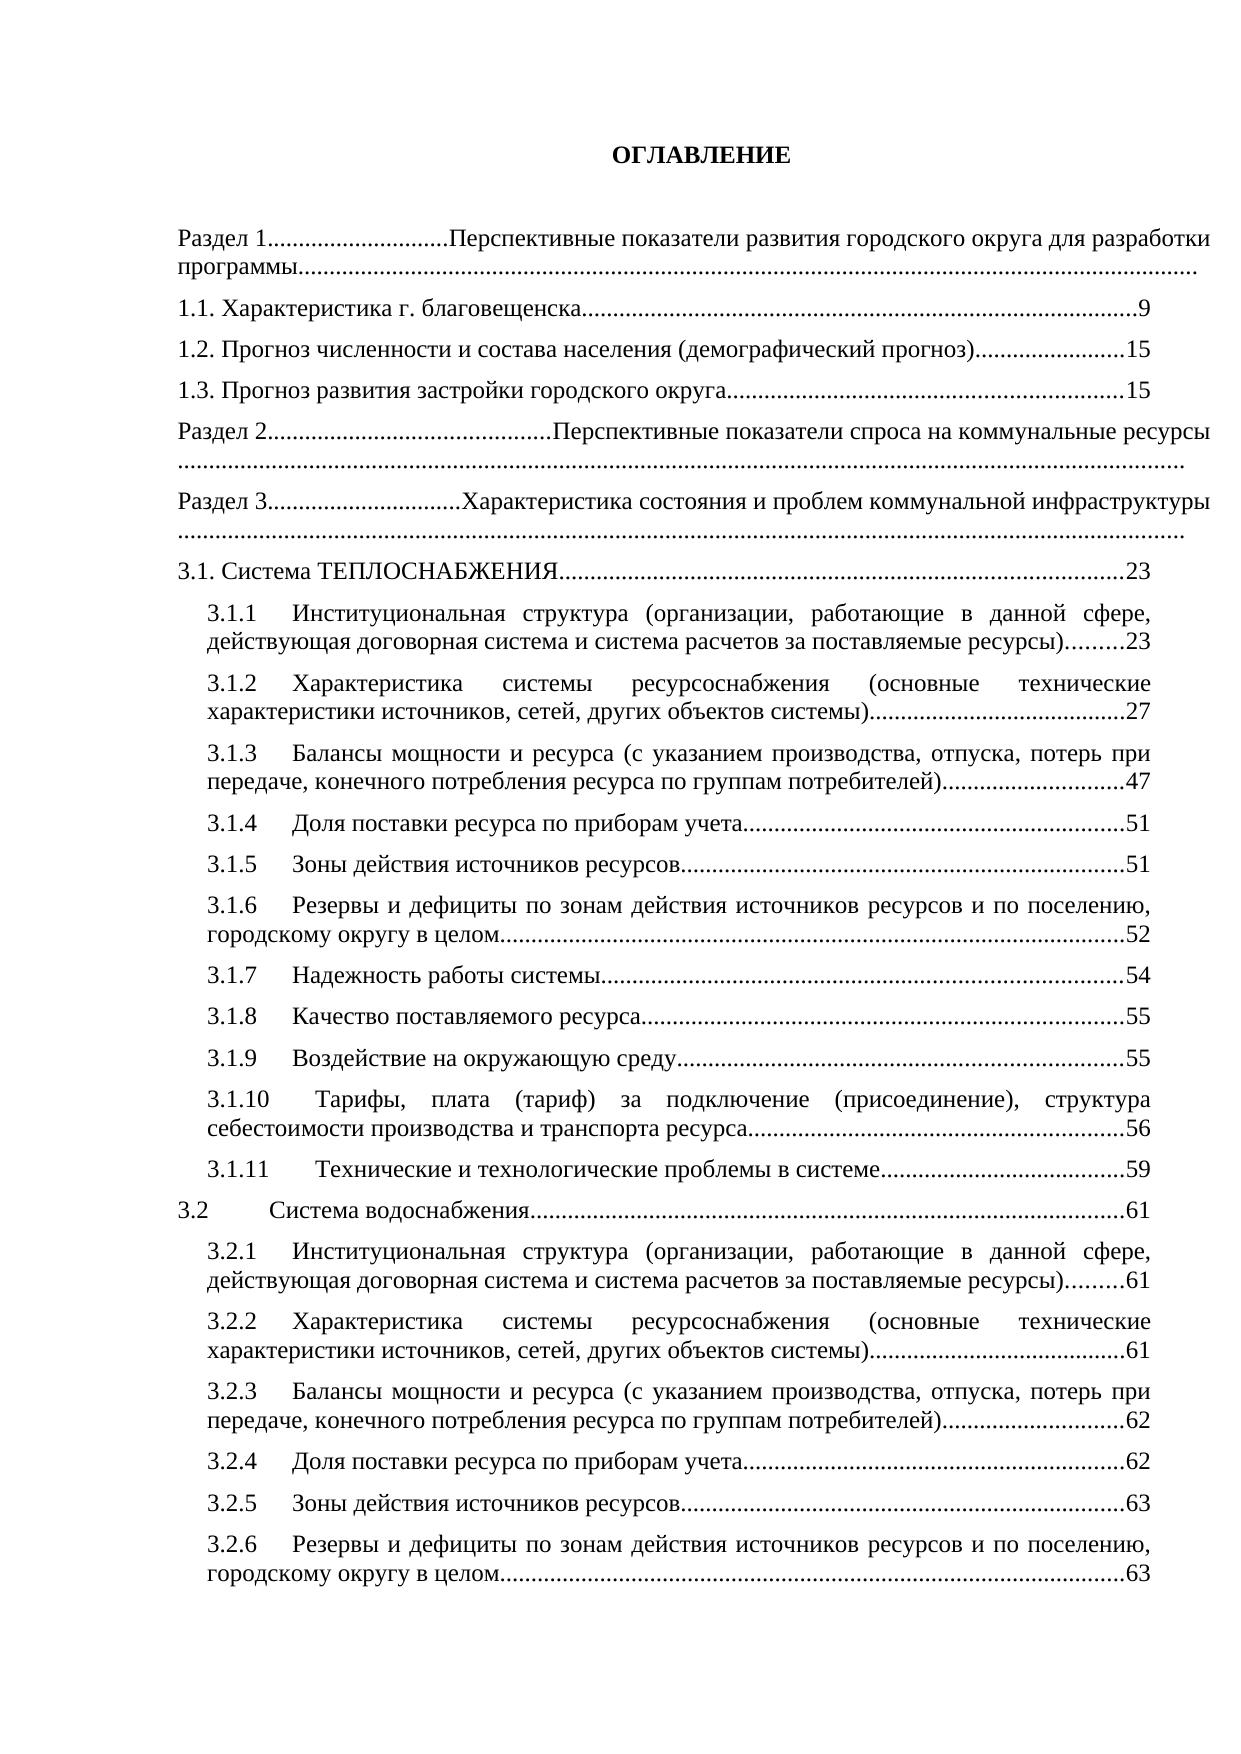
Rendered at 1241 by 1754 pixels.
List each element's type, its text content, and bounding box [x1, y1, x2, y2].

text ОГЛАВЛЕНИЕ [177, 140, 1152, 169]
text 3.1.8 Качество поставляемого ресурса 55 [207, 1001, 1152, 1030]
text 3.1.3 Балансы мощности и ресурса (с указанием производства, отпуска, потерь при передаче, конечного потребления ресурса по группам потребителей) 47 [207, 738, 1152, 795]
text 3.1.5 Зоны действия источников ресурсов 51 [207, 849, 1152, 878]
text 3.2.6 Резервы и дефициты по зонам действия источников ресурсов и по поселению, городскому округу в целом 63 [499, 1558, 1152, 1586]
text Раздел 1. Перспективные показатели развития городского округа для разработки программы 9 [177, 223, 1152, 280]
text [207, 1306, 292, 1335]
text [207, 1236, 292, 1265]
text Раздел 2. Перспективные показатели спроса на коммунальные ресурсы 17 [177, 416, 1152, 474]
text 3.1.2 Характеристика системы ресурсоснабжения (основные технические характеристики источников, сетей, других объектов системы) 27 [207, 668, 1152, 725]
text 3.2.4 Доля поставки ресурса по приборам учета 62 [743, 1446, 1152, 1475]
text 3.2.5 Зоны действия источников ресурсов 63 [680, 1488, 1152, 1516]
text 1.2. Прогноз численности и состава населения (демографический прогноз) 15 [177, 334, 1152, 363]
text 1.1. Характеристика г. благовещенска 9 [177, 293, 1152, 321]
text 3.1.10 Тарифы, плата (тариф) за подключение (присоединение), структура себестоимости производства и транспорта ресурса 56 [207, 1084, 1152, 1141]
text 3.1.7 Надежность работы системы 54 [207, 960, 1152, 989]
text 3.1.4 Доля поставки ресурса по приборам учета 51 [207, 808, 1152, 836]
text 3.2 Система водоснабжения 61 [177, 1195, 1152, 1224]
text 3.1.9 Воздействие на окружающую среду 55 [207, 1043, 1152, 1071]
text 3.1.6 Резервы и дефициты по зонам действия источников ресурсов и по поселению, городскому округу в целом 52 [207, 890, 1152, 948]
text 3.1.1 Институциональная структура (организации, работающие в данной сфере, действующая договорная система и система расчетов за поставляемые ресурсы) 23 [207, 598, 1152, 655]
text 3.1.11 Технические и технологические проблемы в системе 59 [207, 1154, 1152, 1183]
text 3.1. Система ТЕПЛОСНАБЖЕНИЯ 23 [177, 556, 1152, 585]
text Раздел 3. Характеристика состояния и проблем коммунальной инфраструктуры 23 [177, 486, 1152, 544]
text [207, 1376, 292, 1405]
text 1.3. Прогноз развития застройки городского округа 15 [177, 375, 1152, 404]
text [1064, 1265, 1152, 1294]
text 3.2.2 Характеристика системы ресурсоснабжения (основные технические характеристики источников, сетей, других объектов системы) 61 [869, 1335, 1152, 1364]
